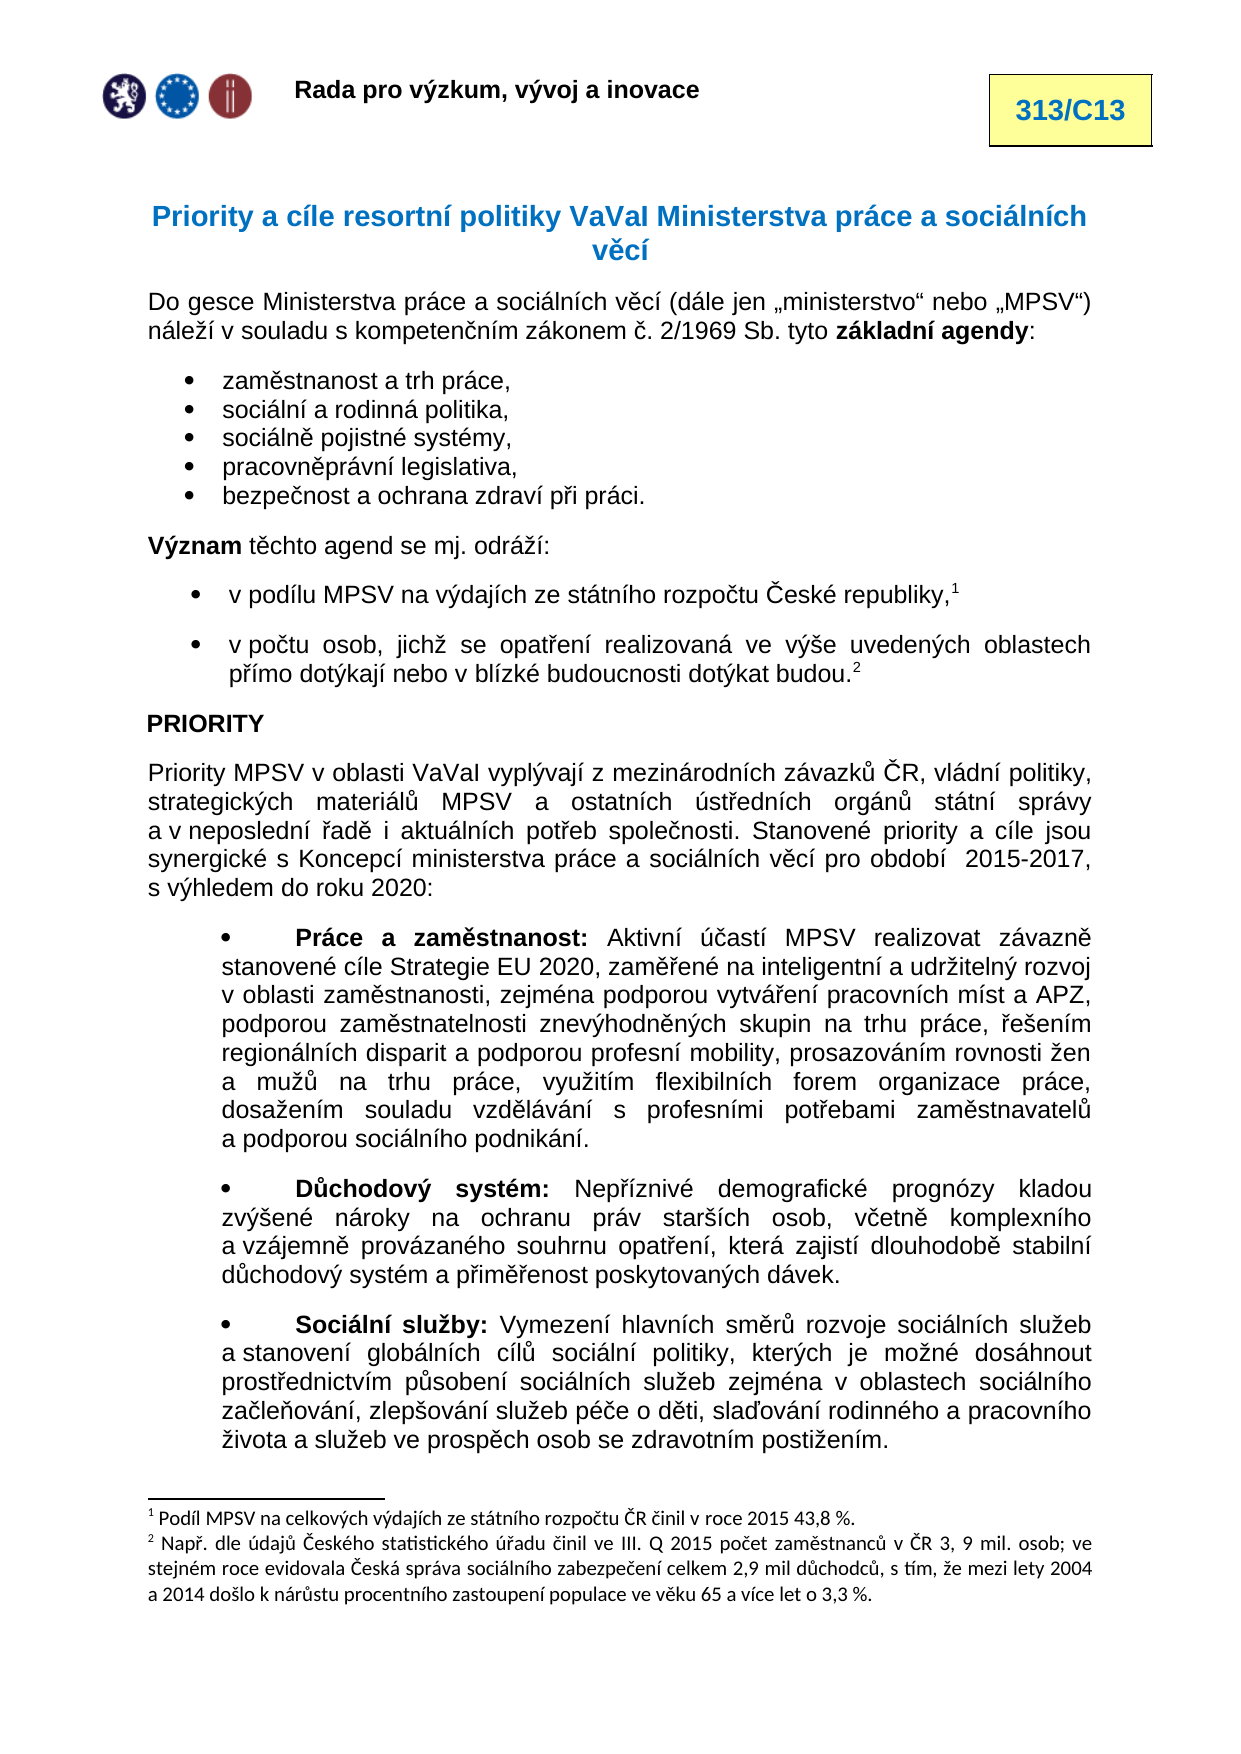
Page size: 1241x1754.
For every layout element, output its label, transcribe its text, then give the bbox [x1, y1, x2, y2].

list zaměstnanost a trh práce, [185, 366, 1093, 394]
text PRIORITY [146, 708, 1093, 737]
text Priority a cíle resortní politiky VaVaI Ministerstva práce a sociálních věcí [148, 199, 1093, 267]
picture [102, 73, 253, 120]
text Priority MPSV v oblasti VaVaI vyplývají z mezinárodních závazků ČR, vládní politiky, strategických materiálů MPSV a ostatních ústředních orgánů státní správy a v neposlední řadě i aktuálních potřeb společnosti. Stanovené priority a cíle jsou synergické s Koncepcí ministerstva práce a sociálních věcí pro období 2015-2017, s výhledem do roku 2020: [148, 758, 1093, 902]
text Význam těchto agend se mj. odráží: [148, 531, 1093, 559]
list Důchodový systém: Nepříznivé demografické prognózy kladou zvýšené nároky na ochranu práv starších osob, včetně komplexního a vzájemně provázaného souhrnu opatření, která zajistí dlouhodobě stabilní důchodový systém a přiměřenost poskytovaných dávek. [221, 1174, 1093, 1289]
list pracovněprávní legislativa, [185, 452, 1093, 481]
list sociálně pojistné systémy, [185, 423, 1093, 452]
list v počtu osob, jichž se opatření realizovaná ve výše uvedených oblastech přímo dotýkají nebo v blízké budoucnosti dotýkat budou. [191, 630, 1093, 688]
text Do gesce Ministerstva práce a sociálních věcí (dále jen „ministerstvo“ nebo „MPSV“) náleží v souladu s kompetenčním zákonem č. 2/1969 Sb. tyto základní agendy: [148, 287, 1093, 345]
list bezpečnost a ochrana zdraví při práci. [185, 481, 1093, 510]
list v podílu MPSV na výdajích ze státního rozpočtu České republiky, [191, 580, 1093, 609]
list sociální a rodinná politika, [185, 394, 1093, 423]
list Sociální služby: Vymezení hlavních směrů rozvoje sociálních služeb a stanovení globálních cílů sociální politiky, kterých je možné dosáhnout prostřednictvím působení sociálních služeb zejména v oblastech sociálního začleňování, zlepšování služeb péče o děti, slaďování rodinného a pracovního života a služeb ve prospěch osob se zdravotním postižením. [221, 1309, 1093, 1453]
list Práce a zaměstnanost: Aktivní účastí MPSV realizovat závazně stanovené cíle Strategie EU 2020, zaměřené na inteligentní a udržitelný rozvoj v oblasti zaměstnanosti, zejména podporou vytváření pracovních míst a APZ, podporou zaměstnatelnosti znevýhodněných skupin na trhu práce, řešením regionálních disparit a podporou profesní mobility, prosazováním rovnosti žen a mužů na trhu práce, využitím flexibilních forem organizace práce, dosažením souladu vzdělávání s profesními potřebami zaměstnavatelů a podporou sociálního podnikání. [221, 923, 1093, 1153]
